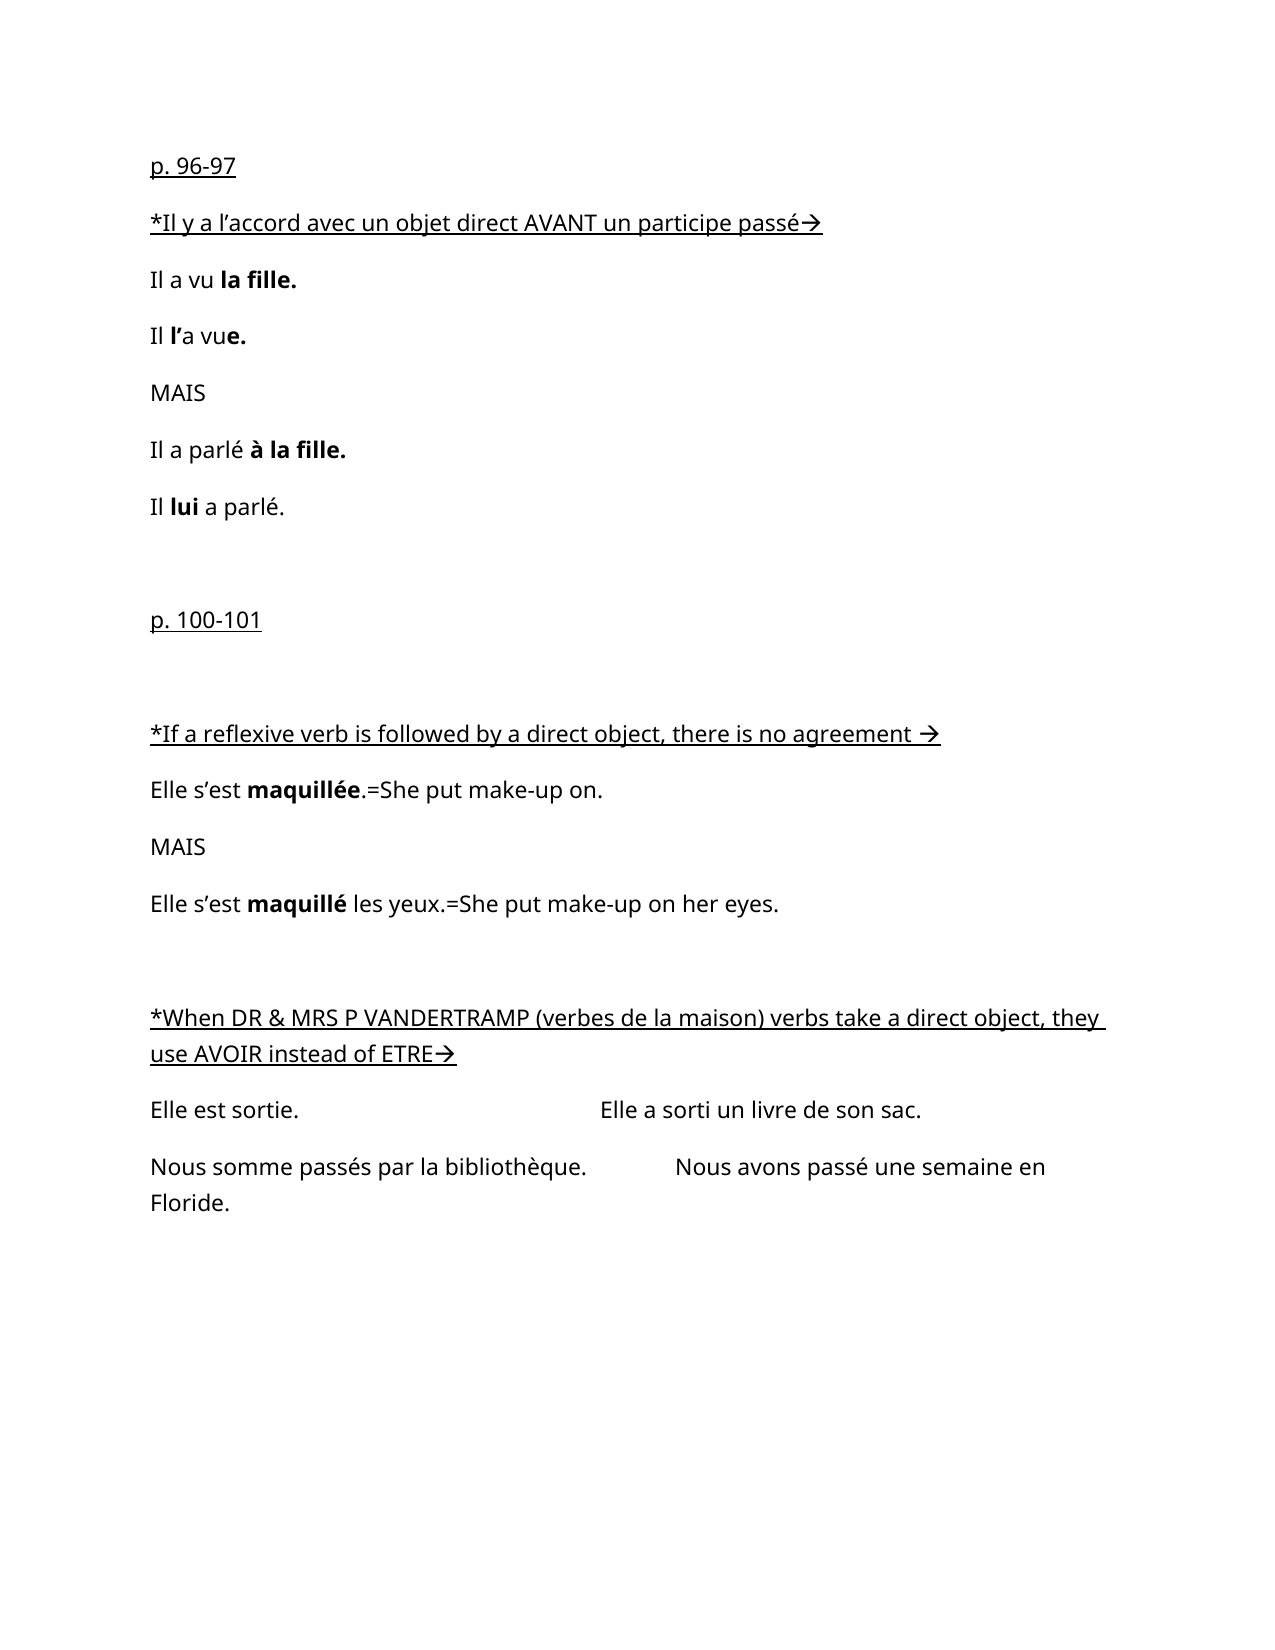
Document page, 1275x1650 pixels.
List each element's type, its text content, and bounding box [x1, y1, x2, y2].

text p. 100-101 [150, 604, 1125, 635]
text Elle est sortie. Elle a sorti un livre de son sac. [150, 1094, 1125, 1126]
text Il a vu la fille. [150, 263, 1125, 295]
text Elle s’est maquillé les yeux.=She put make-up on her eyes. [150, 888, 1125, 919]
text *Il y a l’accord avec un objet direct AVANT un participe passé [150, 207, 1125, 238]
text Elle s’est maquillée.=She put make-up on. [150, 774, 1125, 806]
text p. 96-97 [150, 150, 1125, 181]
text *When DR & MRS P VANDERTRAMP (verbes de la maison) verbs take a direct object, they use AVOIR instead of ETRE [150, 1002, 1125, 1069]
text Il lui a parlé. [150, 491, 1125, 522]
text *If a reflexive verb is followed by a direct object, there is no agreement [150, 718, 1125, 749]
text MAIS [150, 831, 1125, 862]
text Il a parlé à la fille. [150, 434, 1125, 465]
text Nous somme passés par la bibliothèque. Nous avons passé une semaine en Floride. [150, 1151, 1125, 1218]
text MAIS [150, 377, 1125, 408]
text Il l’a vue. [150, 320, 1125, 352]
